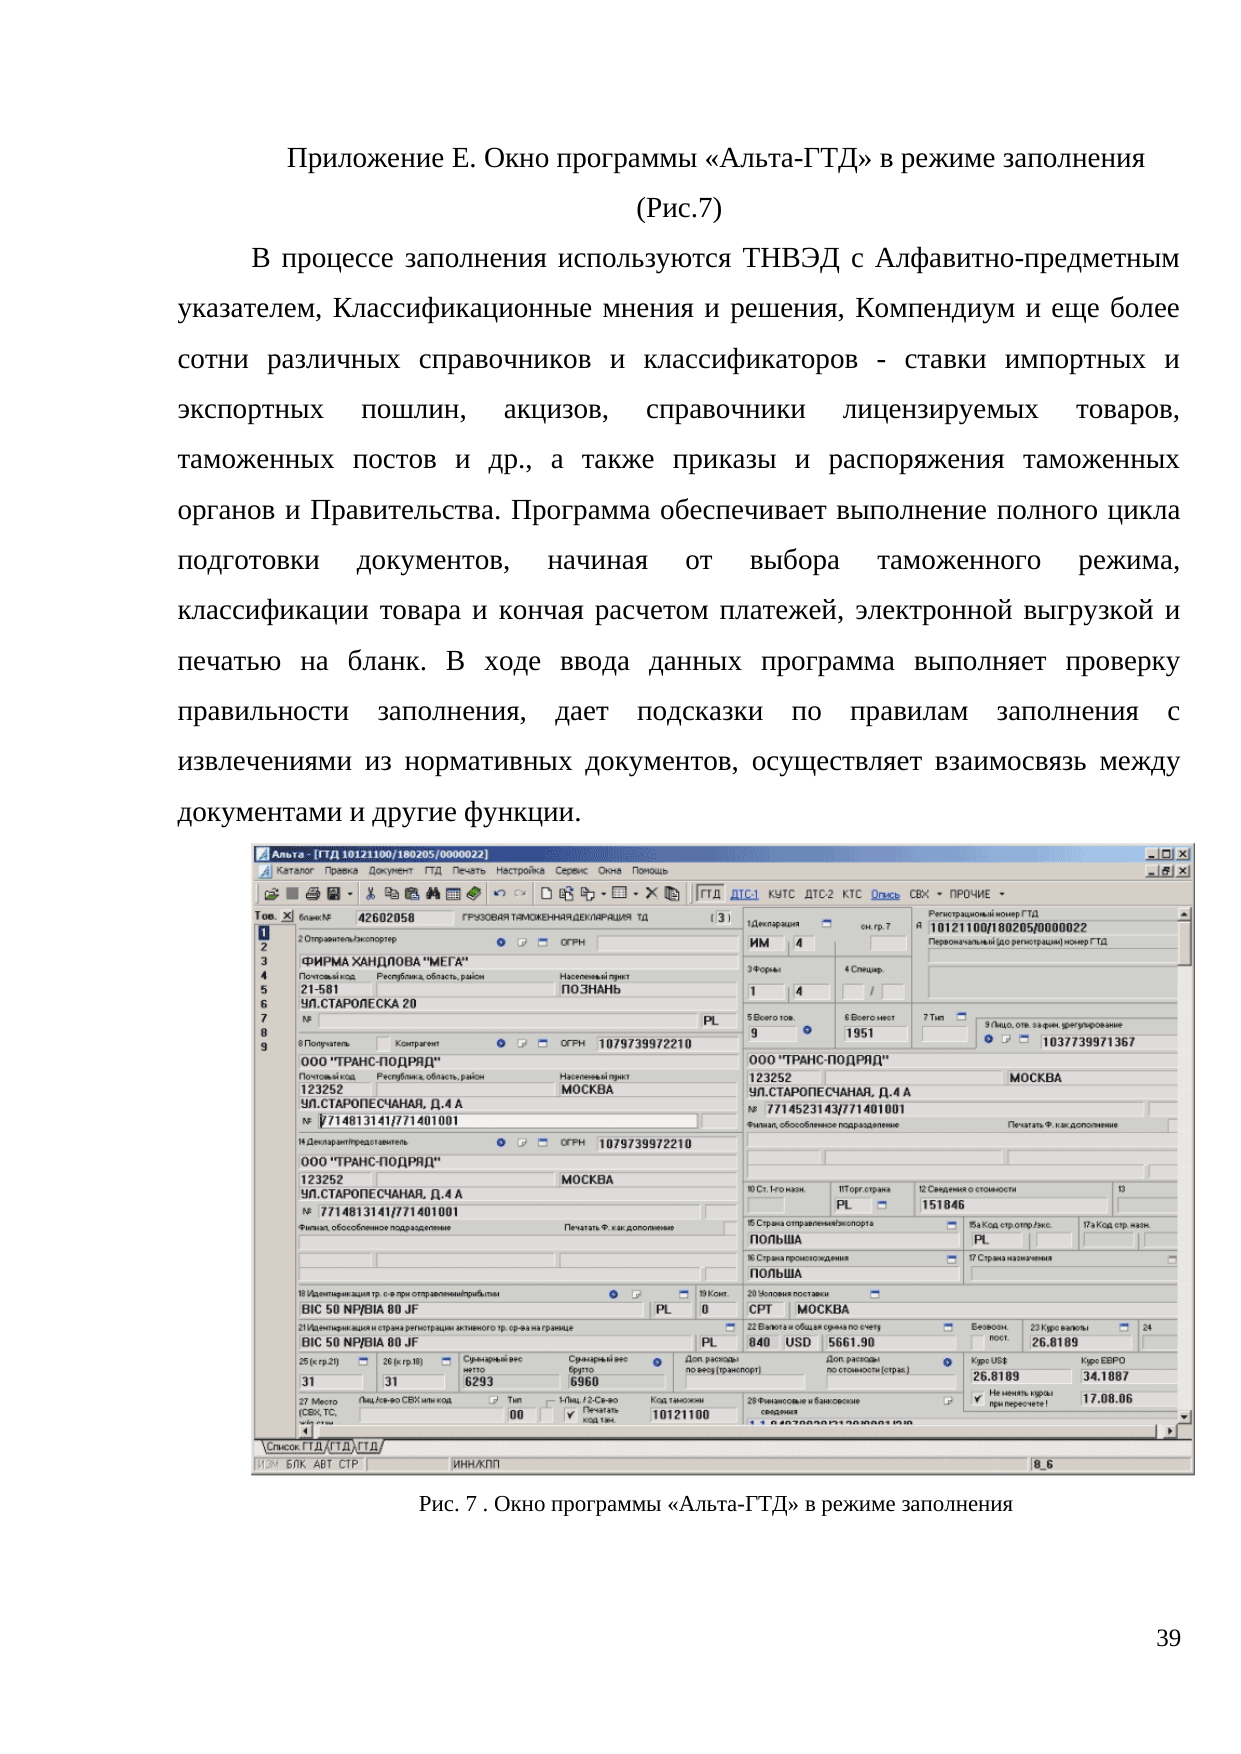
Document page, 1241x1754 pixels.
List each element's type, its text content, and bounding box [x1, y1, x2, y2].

text Рис. 7 . Окно программы «Альта-ГТД» в режиме заполнения [177, 1490, 1181, 1516]
picture [251, 843, 1195, 1476]
text В процессе заполнения используются ТНВЭД с Алфавитно-предметным указателем, Классификационные мнения и решения, Компендиум и еще более сотни различных справочников и классификаторов - ставки импортных и экспортных пошлин, акцизов, справочники лицензируемых товаров, таможенных постов и др., а также приказы и распоряжения таможенных органов и Правительства. Программа обеспечивает выполнение полного цикла подготовки документов, начиная от выбора таможенного режима, классификации товара и кончая расчетом платежей, электронной выгрузкой и печатью на бланк. В ходе ввода данных программа выполняет проверку правильности заполнения, дает подсказки по правилам заполнения с извлечениями из нормативных документов, осуществляет взаимосвязь между документами и другие функции. [177, 240, 1181, 827]
text Приложение Е. Окно программы «Альта-ГТД» в режиме заполнения (Рис.7) [177, 140, 1181, 223]
